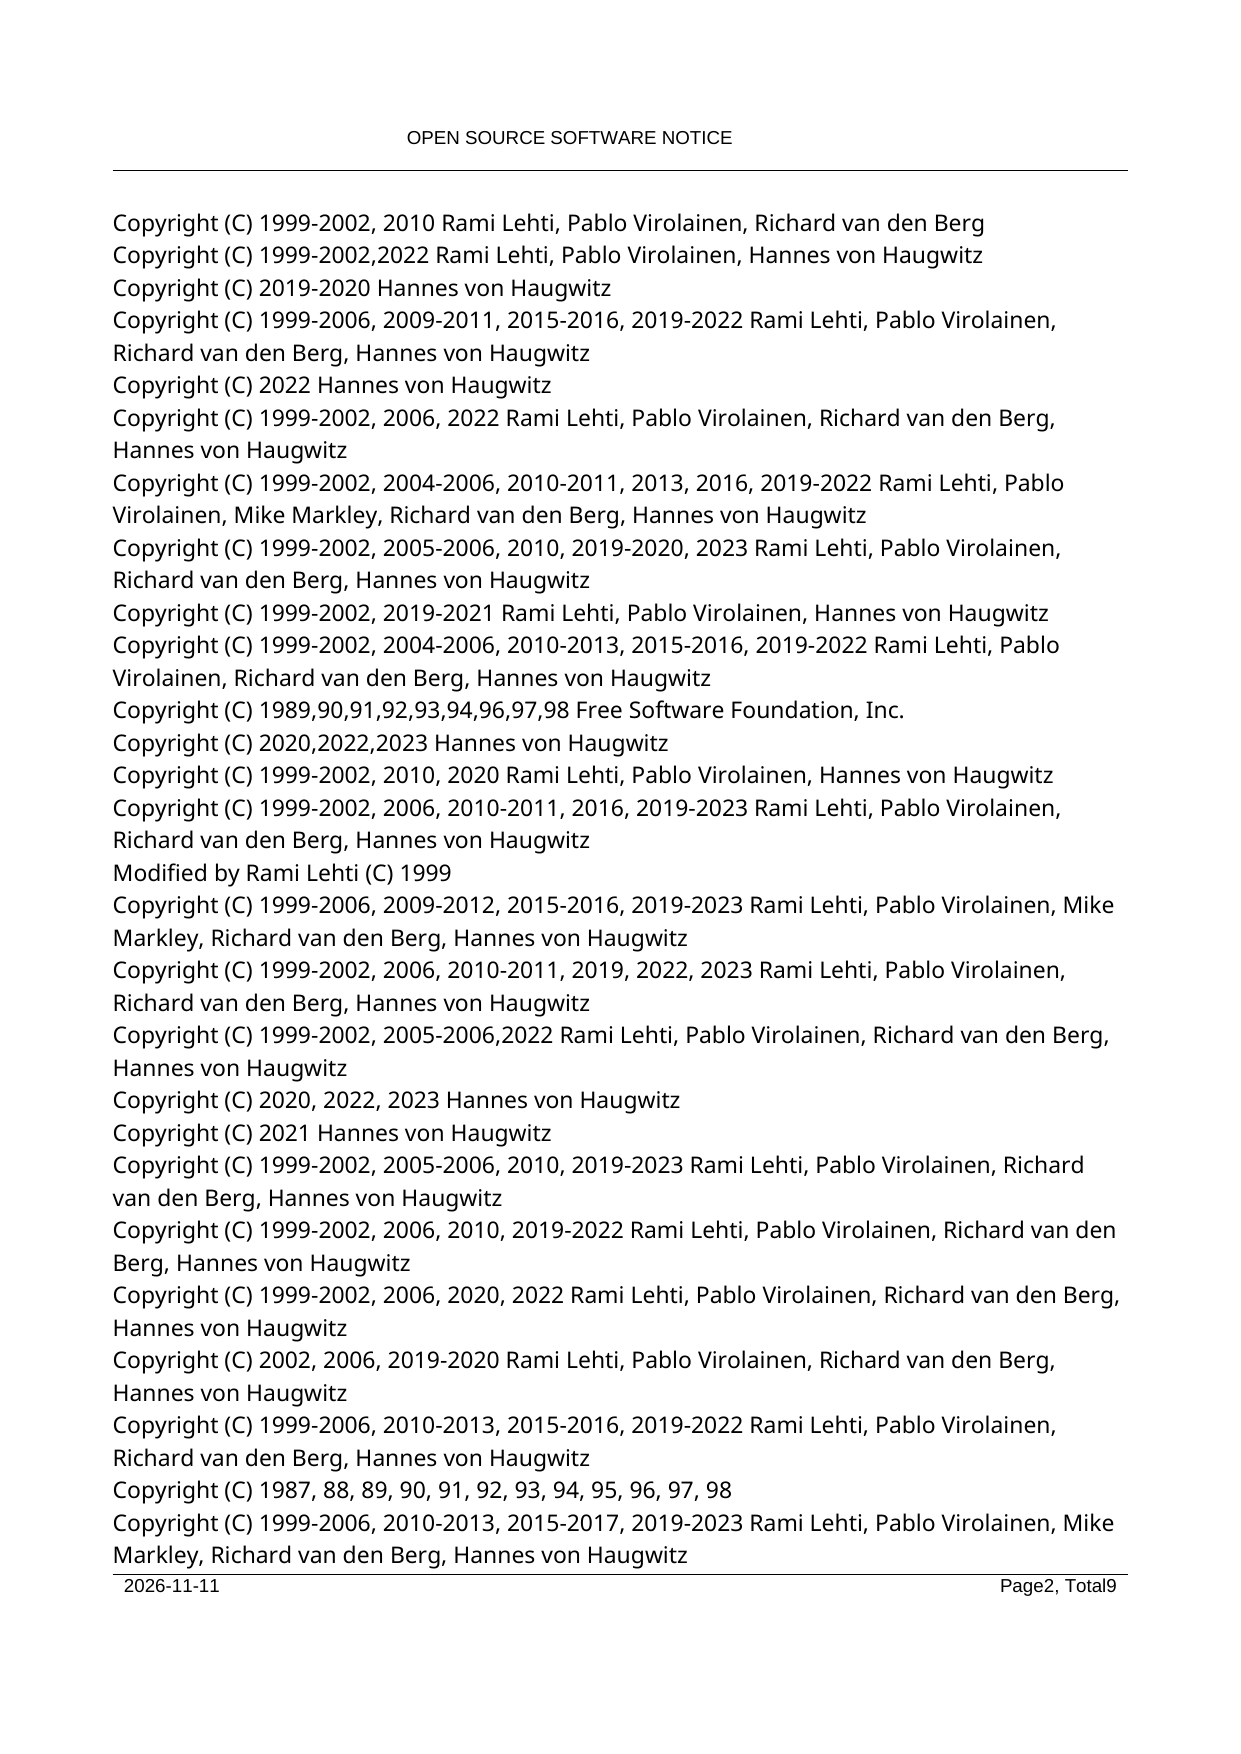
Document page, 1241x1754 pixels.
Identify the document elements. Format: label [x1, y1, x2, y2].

text [112, 206, 1128, 1571]
